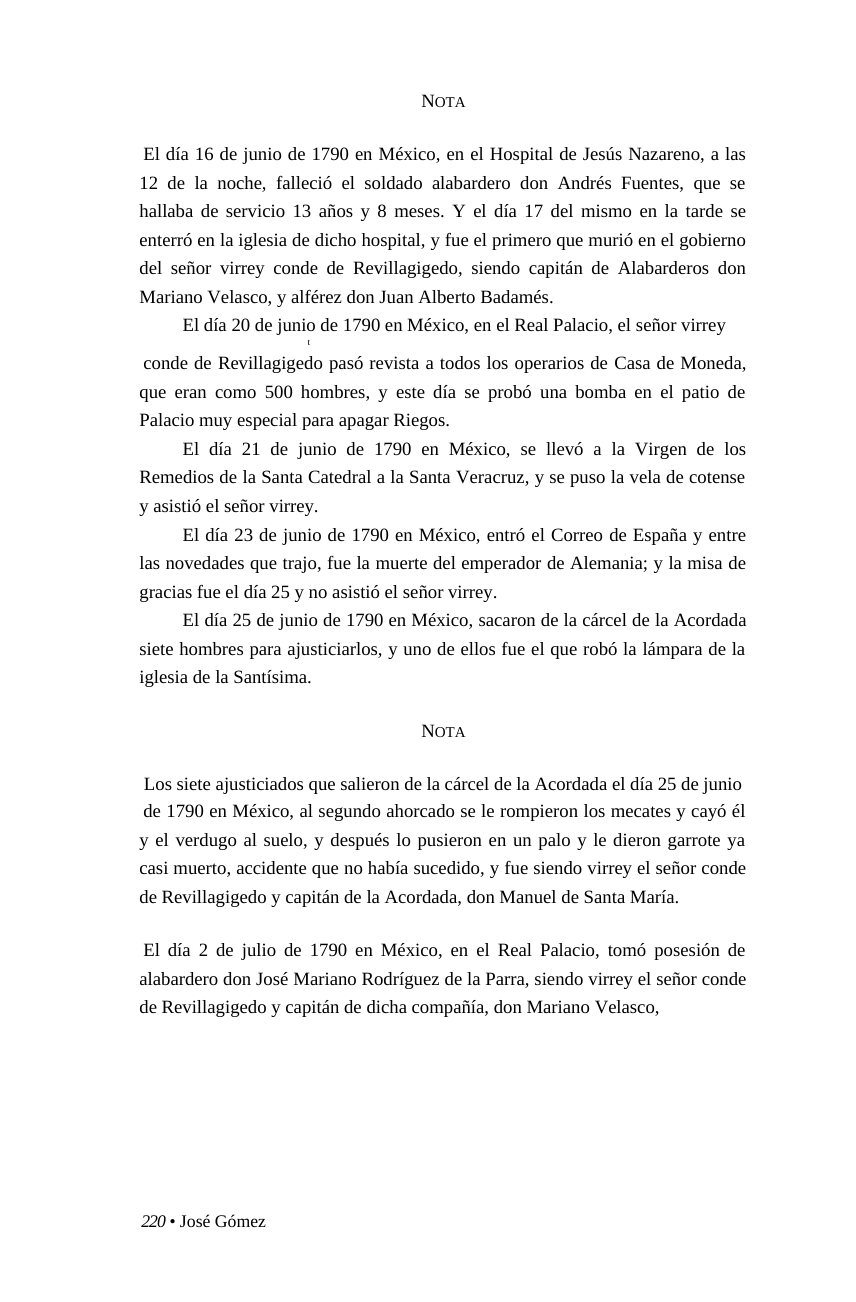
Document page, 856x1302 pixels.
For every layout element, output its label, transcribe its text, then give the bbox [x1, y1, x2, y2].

text El día 21 de junio de 1790 en México, se llevó a la Virgen de los Remedios de la Santa Catedral a la Santa Veracruz, y se puso la vela de cotense y asistió el señor virrey. [139, 433, 747, 518]
text Los siete ajusticiados que salieron de la cárcel de la Acordada el día 25 de junio [139, 776, 747, 794]
text El día 23 de junio de 1790 en México, entró el Correo de España y entre las novedades que trajo, fue la muerte del emperador de Alemania; y la misa de gracias fue el día 25 y no asistió el señor virrey. [139, 518, 747, 604]
text El día 2 de julio de 1790 en México, en el Real Palacio, tomó posesión de alabardero don José Mariano Rodríguez de la Parra, siendo virrey el señor conde de Revillagigedo y capitán de dicha compañía, don Mariano Velasco, [139, 934, 747, 1019]
text conde de Revillagigedo pasó revista a todos los operarios de Casa de Moneda, que eran como 500 hombres, y este día se probó una bomba en el patio de Palacio muy especial para apagar Riegos. [139, 347, 747, 433]
text de 1790 en México, al segundo ahorcado se le rompieron los mecates y cayó él y el verdugo al suelo, y después lo pusieron en un palo y le dieron garrote ya casi muerto, accidente que no había sucedido, y fue siendo virrey el señor conde de Revillagigedo y capitán de la Acordada, don Manuel de Santa María. [139, 794, 747, 909]
text El día 20 de junio de 1790 en México, en el Real Palacio, el señor virrey [139, 309, 747, 338]
text Nota [139, 92, 747, 111]
text El día 25 de junio de 1790 en México, sacaron de la cárcel de la Acordada siete hombres para ajusticiarlos, y uno de ellos fue el que robó la lámpara de la iglesia de la Santísima. [139, 604, 747, 689]
text Nota [139, 722, 747, 741]
text El día 16 de junio de 1790 en México, en el Hospital de Jesús Nazareno, a las 12 de la noche, falleció el soldado alabardero don Andrés Fuentes, que se hallaba de servicio 13 años y 8 meses. Y el día 17 del mismo en la tarde se enterró en la iglesia de dicho hospital, y fue el primero que murió en el gobierno del señor virrey conde de Revillagigedo, siendo capitán de Alabarderos don Mariano Velasco, y alférez don Juan Alberto Badamés. [139, 138, 747, 309]
